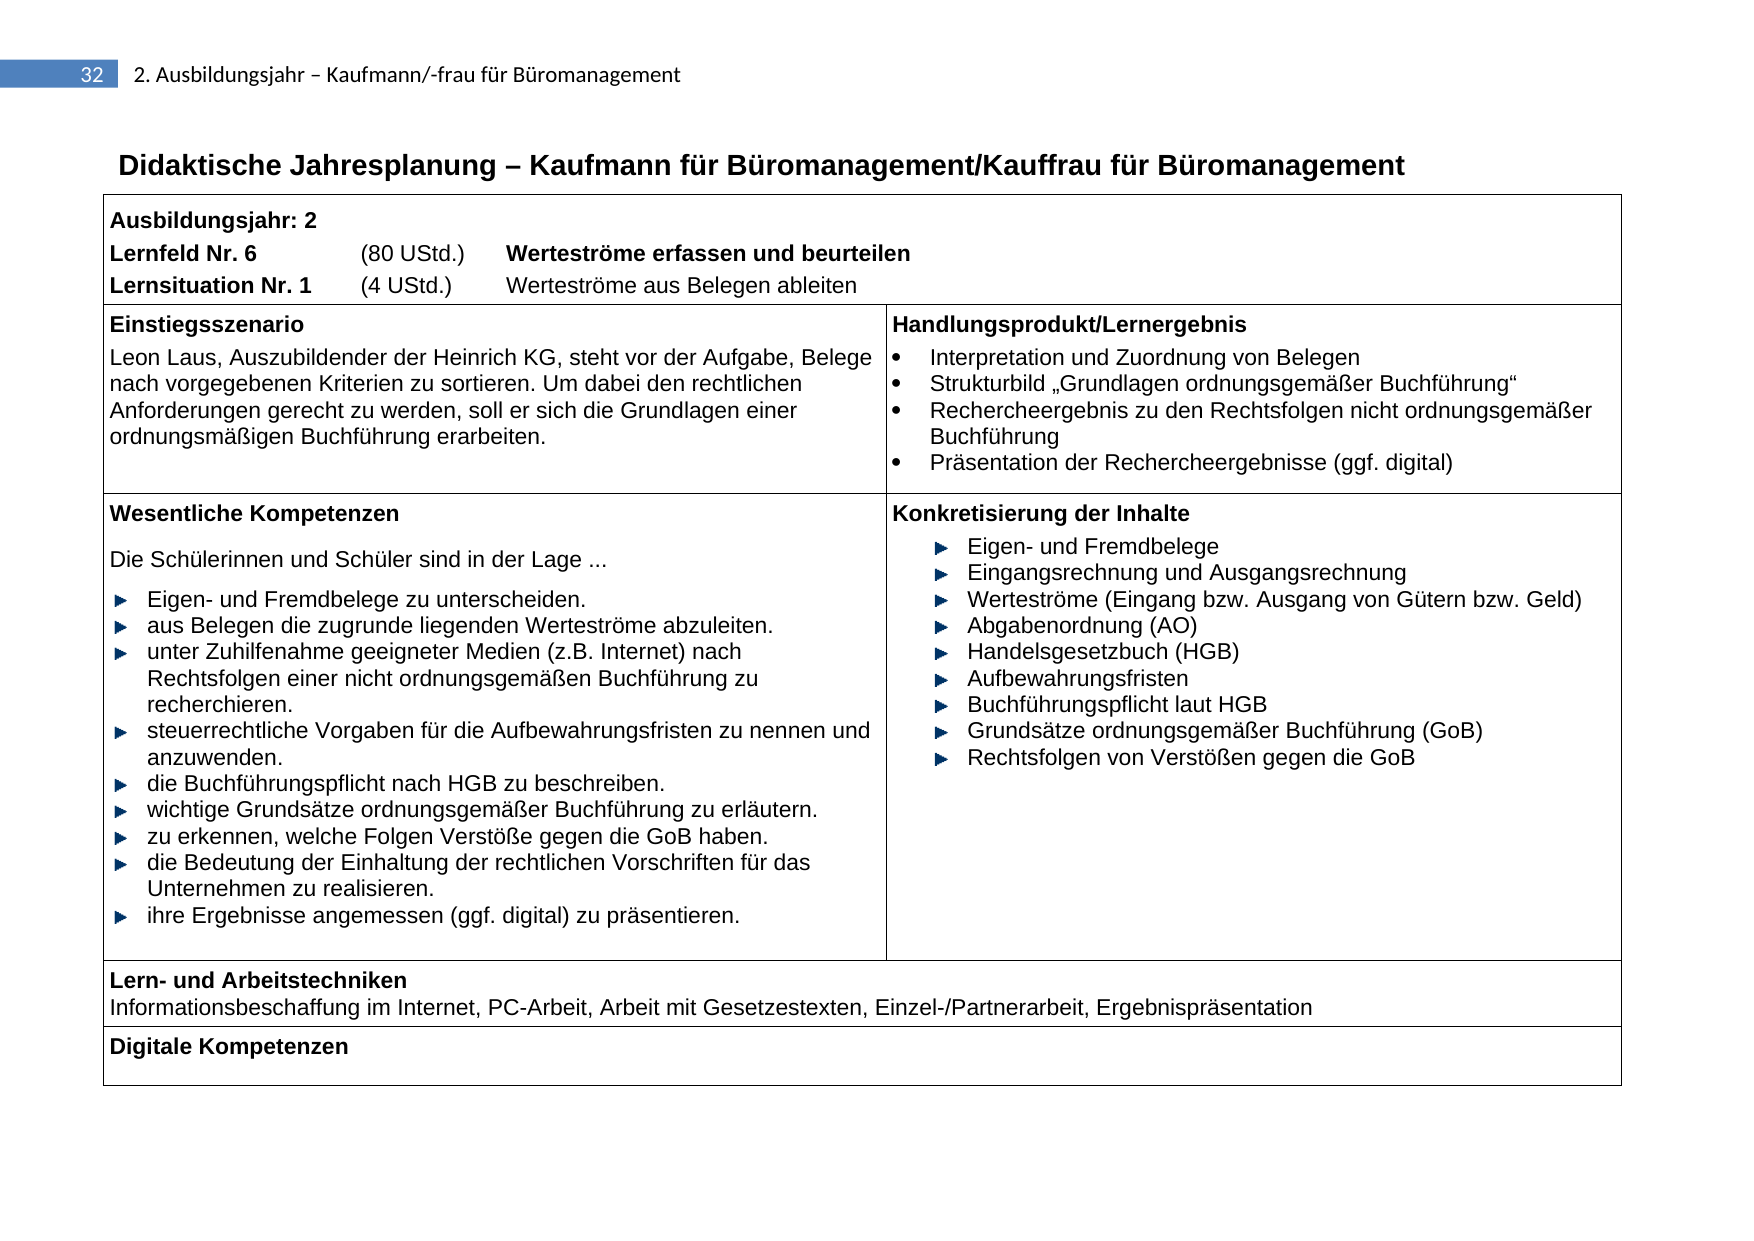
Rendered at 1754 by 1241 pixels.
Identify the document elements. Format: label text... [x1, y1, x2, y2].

picture [930, 695, 948, 713]
picture [110, 906, 127, 924]
picture [110, 774, 127, 792]
picture [110, 827, 127, 845]
table_cell Konkretisierung der Inhalte Eigen- und Fremdbelege Eingangsrechnung und Ausgangsrechnung Werteströme (Eingang bzw. Ausgang von Gütern bzw. Geld) Abgabenordnung (AO) Handelsgesetzbuch (HGB) Aufbewahrungsfristen Buchführungspflicht laut HGB Grundsätze ordnungsgemäßer Buchführung (GoB) Rechtsfolgen von Verstößen gegen die GoB [887, 494, 1621, 960]
picture [110, 590, 127, 607]
picture [930, 748, 948, 766]
picture [110, 616, 127, 634]
picture [110, 722, 127, 739]
picture [930, 537, 948, 555]
picture [930, 590, 948, 607]
table_cell Einstiegsszenario Leon Laus, Auszubildender der Heinrich KG, steht vor der Aufgabe, Belege nach vorgegebenen Kriterien zu sortieren. Um dabei den rechtlichen Anforderungen gerecht zu werden, soll er sich die Grundlagen einer ordnungsmäßigen Buchführung erarbeiten. [104, 305, 886, 493]
picture [110, 801, 127, 818]
table_cell Handlungsprodukt/Lernergebnis Interpretation und Zuordnung von Belegen Strukturbild „Grundlagen ordnungsgemäßer Buchführung“ Rechercheergebnis zu den Rechtsfolgen nicht ordnungsgemäßer Buchführung Präsentation der Rechercheergebnisse (ggf. digital) [887, 305, 1621, 493]
picture [930, 669, 948, 687]
table_cell Lern- und Arbeitstechniken Informationsbeschaffung im Internet, PC-Arbeit, Arbeit mit Gesetzestexten, Einzel-/Partnerarbeit, Ergebnispräsentation [104, 961, 1621, 1026]
picture [110, 643, 127, 660]
picture [930, 616, 948, 634]
picture [930, 643, 948, 660]
table_cell Wesentliche Kompetenzen Die Schülerinnen und Schüler sind in der Lage ... Eigen- und Fremdbelege zu unterscheiden. aus Belegen die zugrunde liegenden Werteströme abzuleiten. unter Zuhilfenahme geeigneter Medien (z.B. Internet) nach Rechtsfolgen einer nicht ordnungsgemäßen Buchführung zu recherchieren. steuerrechtliche Vorgaben für die Aufbewahrungsfristen zu nennen und anzuwenden. die Buchführungspflicht nach HGB zu beschreiben. wichtige Grundsätze ordnungsgemäßer Buchführung zu erläutern. zu erkennen, welche Folgen Verstöße gegen die GoB haben. die Bedeutung der Einhaltung der rechtlichen Vorschriften für das Unternehmen zu realisieren. ihre Ergebnisse angemessen (ggf. digital) zu präsentieren. [104, 494, 886, 960]
table_header Ausbildungsjahr: 2 Lernfeld Nr. 6 (80 UStd.) Werteströme erfassen und beurteilen Lernsituation Nr. 1 (4 UStd.) Werteströme aus Belegen ableiten [104, 195, 1621, 304]
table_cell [104, 1027, 1621, 1085]
picture [110, 854, 127, 871]
picture [930, 722, 948, 739]
text Didaktische Jahresplanung – Kaufmann für Büromanagement/Kauffrau für Büromanagement [118, 148, 1606, 181]
picture [930, 564, 948, 581]
